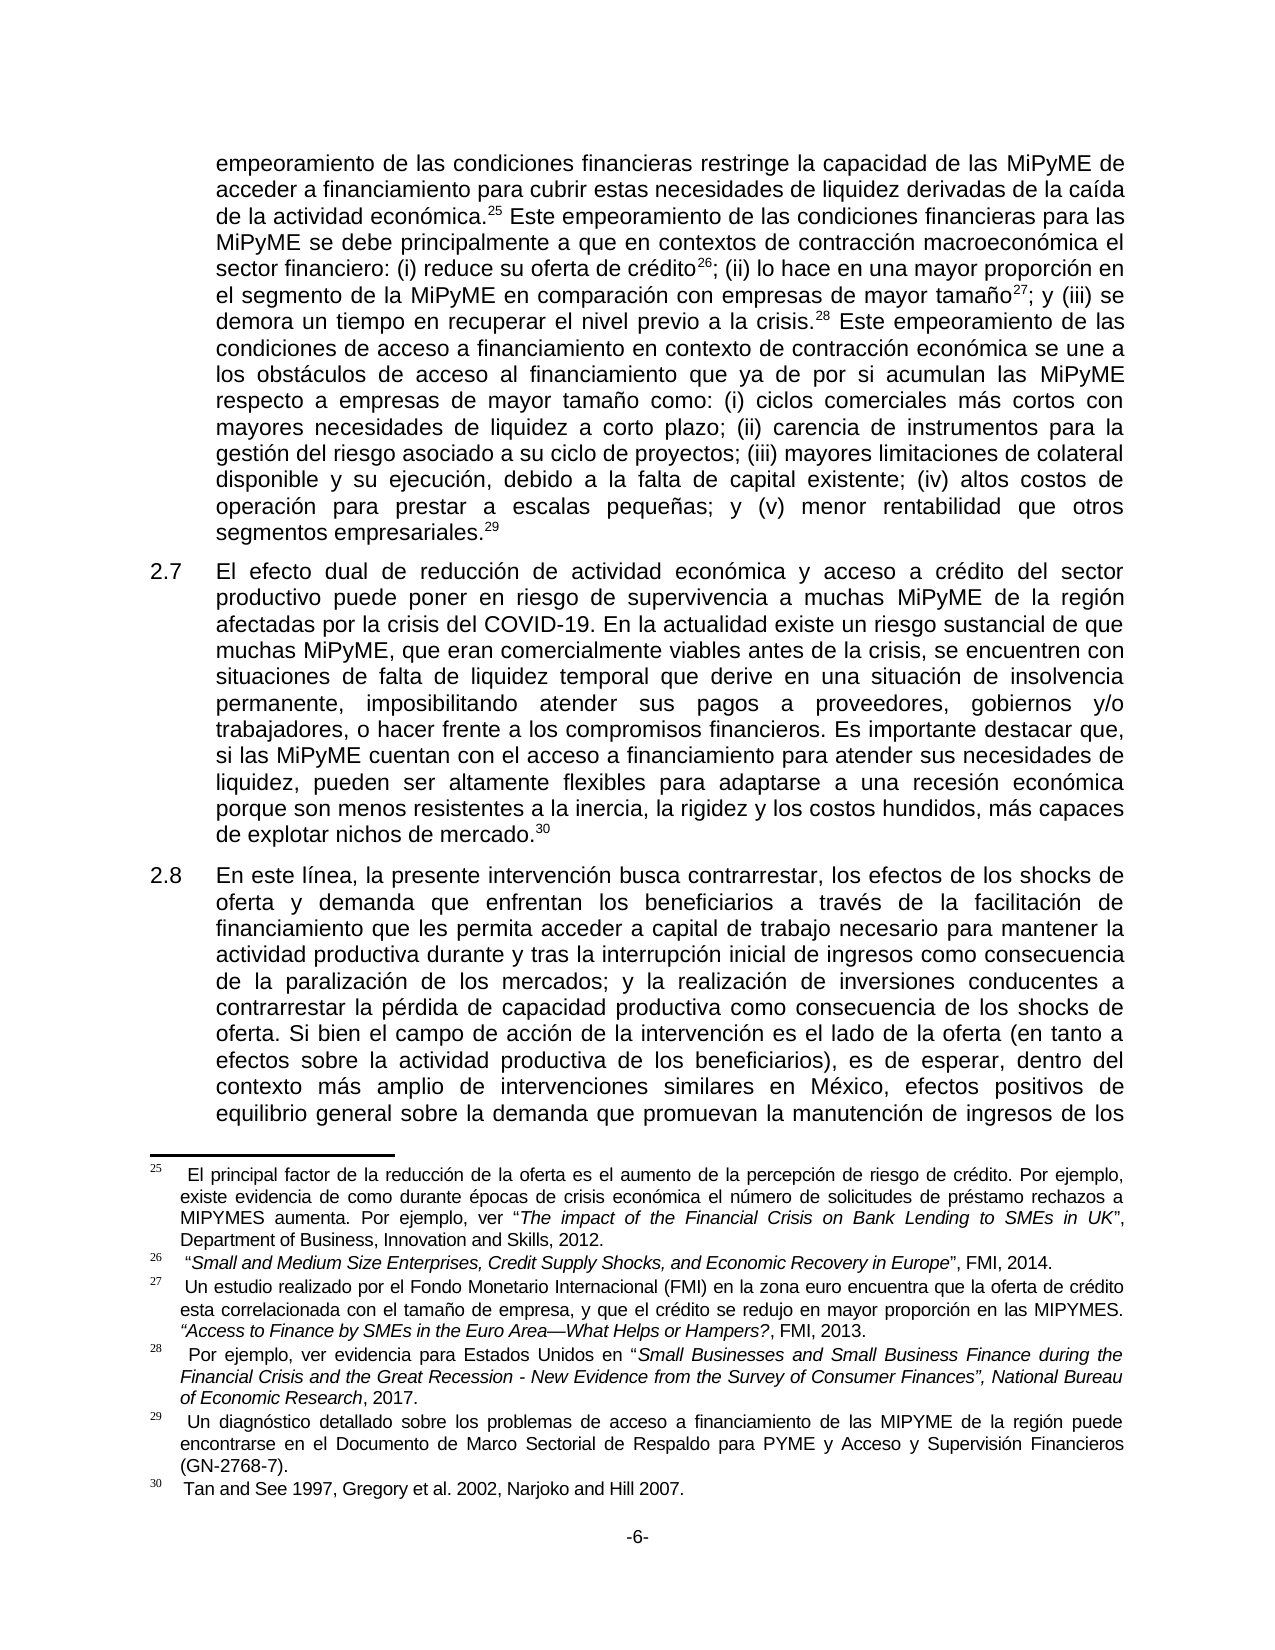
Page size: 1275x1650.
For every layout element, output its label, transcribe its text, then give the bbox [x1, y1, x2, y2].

list Como se mencionaba en la sección anterior, la caída de la actividad económica supone dos factores de estrés para la MiPyME: (i) descenso de los ingresos operativos; y (ii) aumento de retrasos en pagos por bienes y servicios prestados. Estos factores de estrés crean desbalances repentinos y abruptos en sus flujos de caja, generando necesidades de liquidez de corto plazo para poder cubrir costos operativos fijos y mantener niveles de empleo durante periodos de menor actividad económica, como el que actualmente se enfrenta para combatir el COVID-19. En segundo lugar, el empeoramiento de las condiciones financieras restringe la capacidad de las MiPyME de acceder a financiamiento para cubrir estas necesidades de liquidez derivadas de la caída de la actividad económica. Este empeoramiento de las condiciones financieras para las MiPyME se debe principalmente a que en contextos de contracción macroeconómica el sector financiero: (i) reduce su oferta de crédito; (ii) lo hace en una mayor proporción en el segmento de la MiPyME en comparación con empresas de mayor tamaño; y (iii) se demora un tiempo en recuperar el nivel previo a la crisis. Este empeoramiento de las condiciones de acceso a financiamiento en contexto de contracción económica se une a los obstáculos de acceso al financiamiento que ya de por si acumulan las MiPyME respecto a empresas de mayor tamaño como: (i) ciclos comerciales más cortos con mayores necesidades de liquidez a corto plazo; (ii) carencia de instrumentos para la gestión del riesgo asociado a su ciclo de proyectos; (iii) mayores limitaciones de colateral disponible y su ejecución, debido a la falta de capital existente; (iv) altos costos de operación para prestar a escalas pequeñas; y (v) menor rentabilidad que otros segmentos empresariales. [150, 150, 1125, 545]
list En este línea, la presente intervención busca contrarrestar, los efectos de los shocks de oferta y demanda que enfrentan los beneficiarios a través de la facilitación de financiamiento que les permita acceder a capital de trabajo necesario para mantener la actividad productiva durante y tras la interrupción inicial de ingresos como consecuencia de la paralización de los mercados; y la realización de inversiones conducentes a contrarrestar la pérdida de capacidad productiva como consecuencia de los shocks de oferta. Si bien el campo de acción de la intervención es el lado de la oferta (en tanto a efectos sobre la actividad productiva de los beneficiarios), es de esperar, dentro del contexto más amplio de intervenciones similares en México, efectos positivos de equilibrio general sobre la demanda que promuevan la manutención de ingresos de los trabajadores y las rentas de los empresarios. De hecho, durante la crisis financiera de 2008-2009, los BPD de México se constituyeron en un vehículo para la implementación de políticas contra cíclicas, a través de la experiencia existente en la operación de una amplia batería de instrumentos para cubrir necesidades de financiamiento de los actores productivos. [150, 862, 1125, 1126]
list El efecto dual de reducción de actividad económica y acceso a crédito del sector productivo puede poner en riesgo de supervivencia a muchas MiPyME de la región afectadas por la crisis del COVID-19. En la actualidad existe un riesgo sustancial de que muchas MiPyME, que eran comercialmente viables antes de la crisis, se encuentren con situaciones de falta de liquidez temporal que derive en una situación de insolvencia permanente, imposibilitando atender sus pagos a proveedores, gobiernos y/o trabajadores, o hacer frente a los compromisos financieros. Es importante destacar que, si las MiPyME cuentan con el acceso a financiamiento para atender sus necesidades de liquidez, pueden ser altamente flexibles para adaptarse a una recesión económica porque son menos resistentes a la inercia, la rigidez y los costos hundidos, más capaces de explotar nichos de mercado. [150, 558, 1125, 848]
